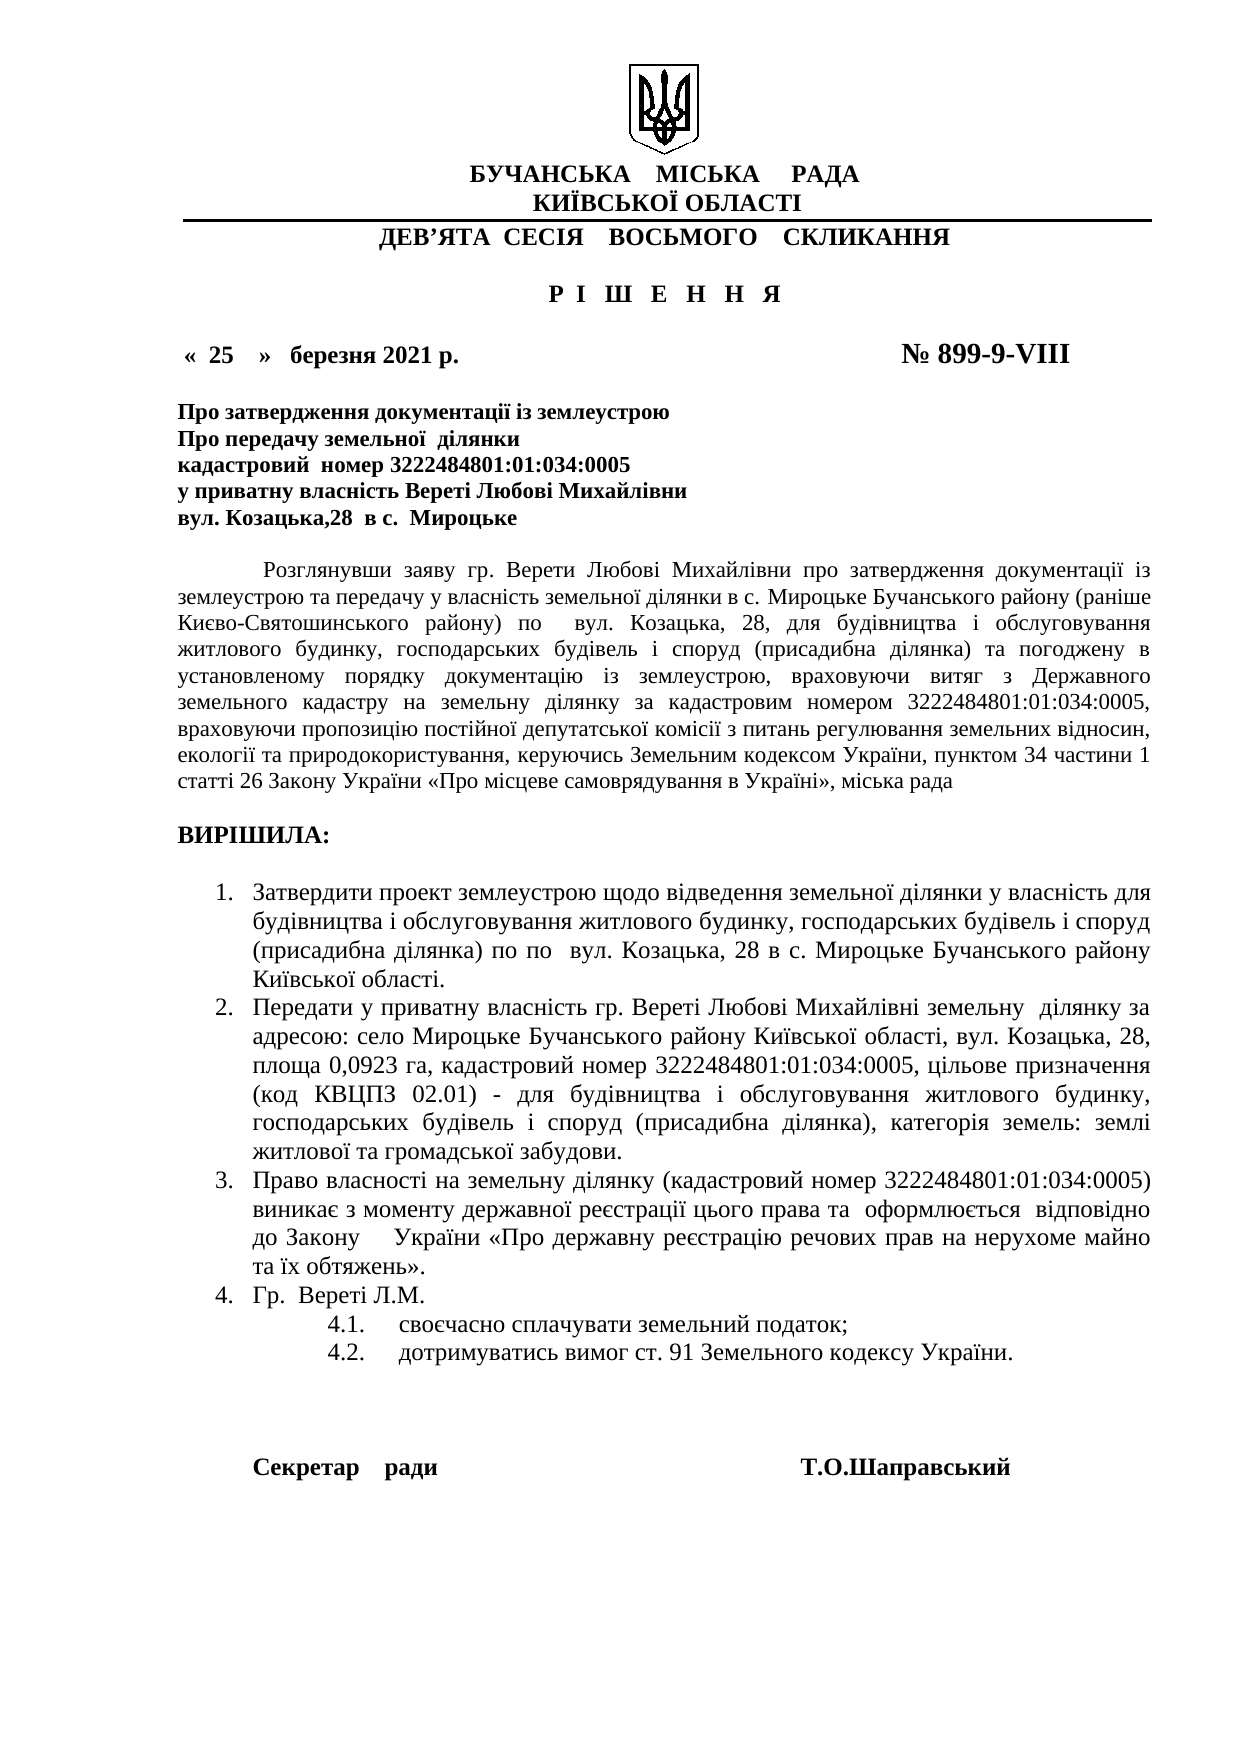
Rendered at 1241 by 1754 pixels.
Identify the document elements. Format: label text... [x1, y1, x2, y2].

list Передати у приватну власність гр. Вереті Любові Михайлівні земельну ділянку за адресою: село Мироцьке Бучанського району Київської області, вул. Козацька, 28, площа 0,0923 га, кадастровий номер 3222484801:01:034:0005, цільове призначення (код КВЦПЗ 02.01) - для будівництва і обслуговування житлового будинку, господарських будівель і споруд (присадибна ділянка), категорія земель: землі житлової та громадської забудови. [215, 992, 1152, 1165]
text КИЇВСЬКОЇ ОБЛАСТІ [183, 188, 1152, 219]
list Затвердити проект землеустрою щодо відведення земельної ділянки у власність для будівництва і обслуговування житлового будинку, господарських будівель і споруд (присадибна ділянка) по по вул. Козацька, 28 в с. Мироцьке Бучанського району Київської області. [215, 877, 1152, 992]
text « 25 » березня 2021 р. № 899-9-VIII [177, 336, 1152, 369]
text кадастровий номер 3222484801:01:034:0005 [177, 451, 1152, 477]
text Розглянувши заяву гр. Верети Любові Михайлівни про затвердження документації із землеустрою та передачу у власність земельної ділянки в с. Мироцьке Бучанського району (раніше Києво-Святошинського району) по вул. Козацька, 28, для будівництва і обслуговування житлового будинку, господарських будівель і споруд (присадибна ділянка) та погоджену в установленому порядку документацію із землеустрою, враховуючи витяг з Державного земельного кадастру на земельну ділянку за кадастровим номером 3222484801:01:034:0005, враховуючи пропозицію постійної депутатської комісії з питань регулювання земельних відносин, екології та природокористування, керуючись Земельним кодексом України, пунктом 34 частини 1 статті 26 Закону України «Про місцеве самоврядування в Україні», міська рада [177, 556, 1152, 794]
list своєчасно сплачувати земельний податок; [327, 1309, 1152, 1337]
list дотримуватись вимог ст. 91 Земельного кодексу України. [327, 1337, 1152, 1366]
text у приватну власність Вереті Любові Михайлівни [177, 477, 1152, 504]
list Право власності на земельну ділянку (кадастровий номер 3222484801:01:034:0005) виникає з моменту державної реєстрації цього права та оформлюється відповідно до Закону України «Про державну реєстрацію речових прав на нерухоме майно та їх обтяжень». [215, 1165, 1152, 1280]
text вул. Козацька,28 в с. Мироцьке [177, 504, 1152, 530]
text Про передачу земельної ділянки [177, 425, 1152, 451]
text Р І Ш Е Н Н Я [177, 279, 1152, 308]
text БУЧАНСЬКА МІСЬКА РАДА [177, 159, 1152, 188]
text Про затвердження документації із землеустрою [177, 398, 1152, 425]
text ВИРІШИЛА: [177, 820, 1152, 849]
list Гр. Вереті Л.М. [215, 1280, 1152, 1309]
text Секретар ради Т.О.Шаправський [252, 1452, 1152, 1481]
text ДЕВ’ЯТА СЕСІЯ ВОСЬМОГО СКЛИКАННЯ [177, 222, 1152, 251]
